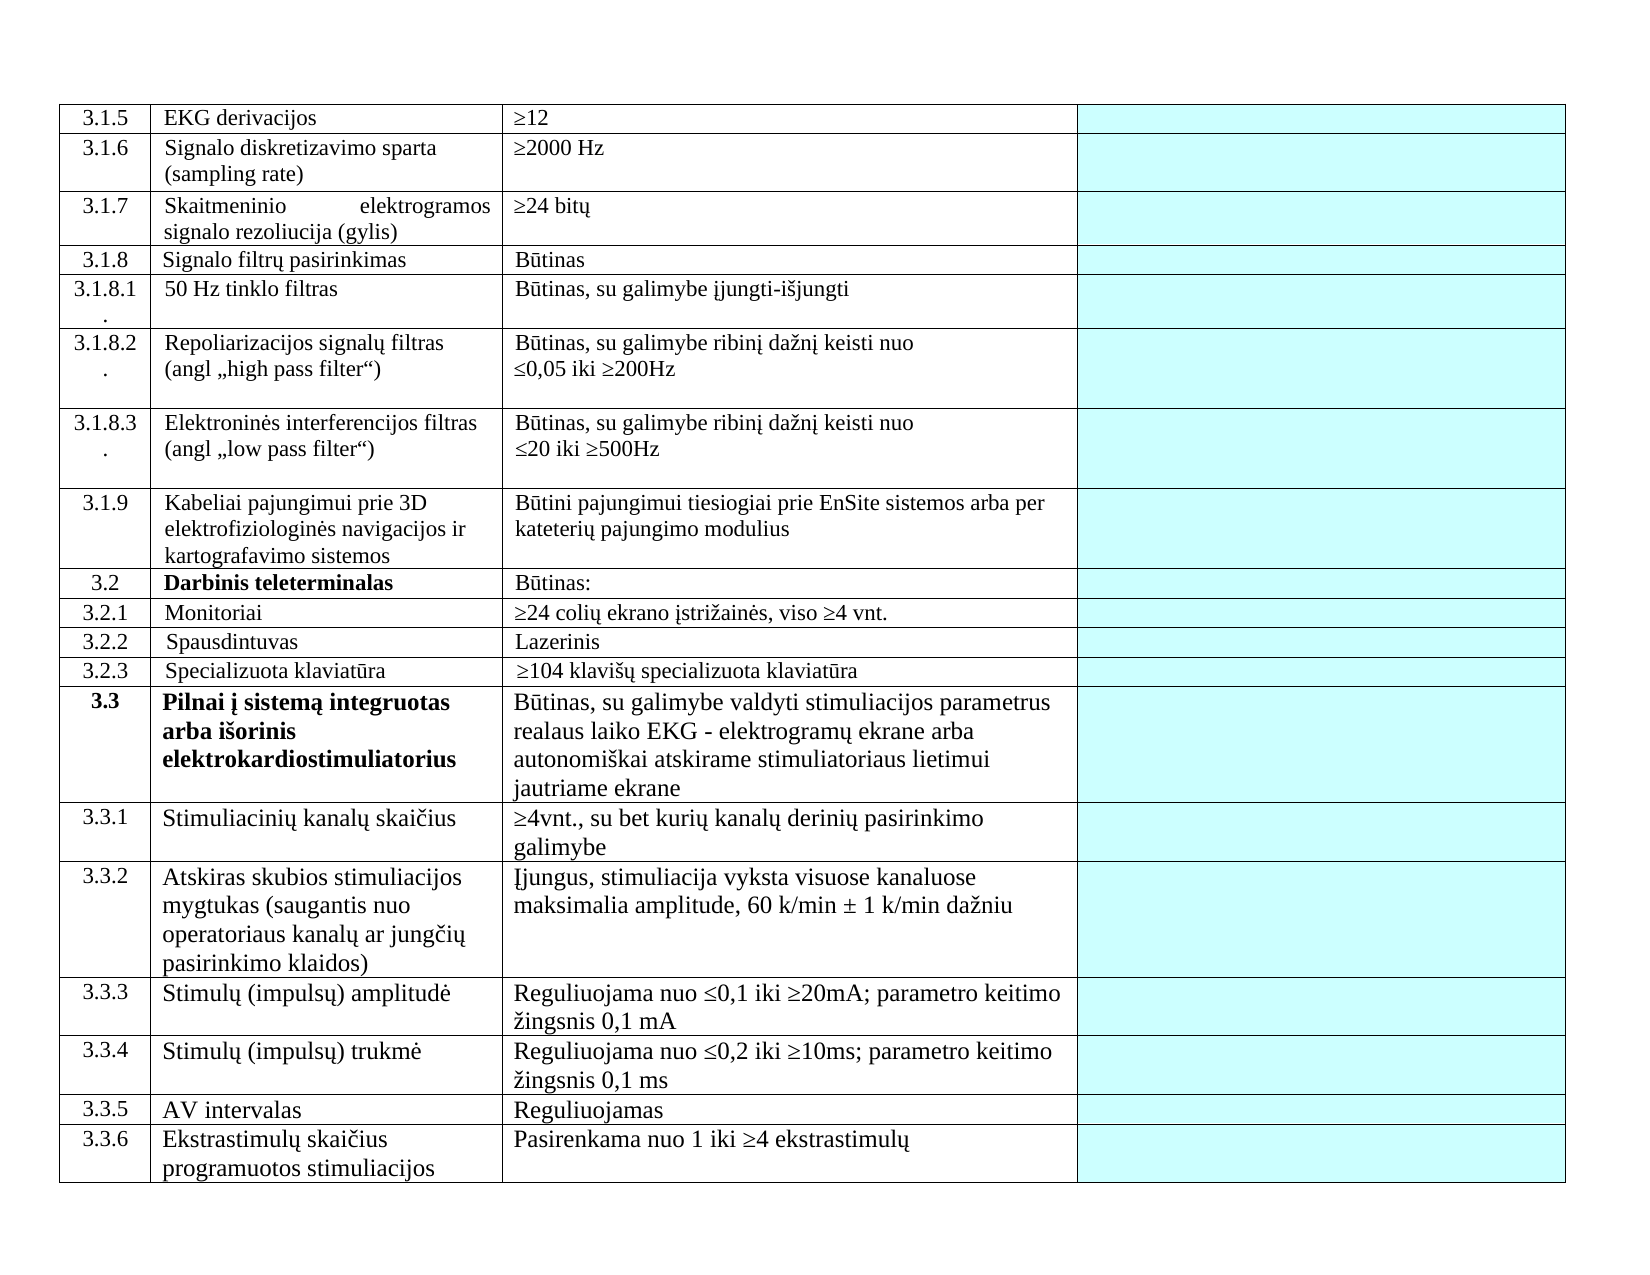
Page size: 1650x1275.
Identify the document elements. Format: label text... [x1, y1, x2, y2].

table_cell [1078, 134, 1565, 191]
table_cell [151, 1125, 502, 1182]
table_cell Spausdintuvas [151, 628, 502, 657]
table_cell Stimulų (impulsų) trukmė [151, 1036, 502, 1094]
table_cell Būtinas, su galimybe įjungti-išjungti [503, 275, 1077, 328]
table_cell [1078, 862, 1565, 977]
table_cell [1078, 409, 1565, 488]
table_cell 3.1.8 [60, 246, 150, 274]
table_cell Reguliuojama nuo ≤0,2 iki ≥10ms; parametro keitimo žingsnis 0,1 ms [503, 1036, 1077, 1094]
table_cell Signalo filtrų pasirinkimas [151, 246, 502, 274]
table_cell Reguliuojama nuo ≤0,1 iki ≥20mA; parametro keitimo žingsnis 0,1 mA [503, 978, 1077, 1035]
table_cell [1078, 329, 1565, 408]
table_cell 3.2.1 [60, 599, 150, 627]
table_cell Būtinas, su galimybe valdyti stimuliacijos parametrus realaus laiko EKG - elektrogramų ekrane arba autonomiškai atskirame stimuliatoriaus lietimui jautriame ekrane [503, 687, 1077, 802]
table_cell ≥104 klavišų specializuota klaviatūra [503, 658, 1077, 686]
table_cell Stimulų (impulsų) amplitudė [151, 978, 502, 1035]
table_cell Įjungus, stimuliacija vyksta visuose kanaluose maksimalia amplitude, 60 k/min ± 1 k/min dažniu [503, 862, 1077, 977]
table_cell Elektroninės interferencijos filtras (angl „low pass filter“) [151, 409, 502, 488]
table_cell Signalo diskretizavimo sparta (sampling rate) [151, 134, 502, 191]
table_cell [1078, 803, 1565, 861]
table_cell [1078, 1036, 1565, 1094]
table_cell 3.3.6 [60, 1125, 150, 1182]
table_cell [1078, 658, 1565, 686]
table_cell 3.1.5 [60, 105, 150, 133]
table_cell Atskiras skubios stimuliacijos mygtukas (saugantis nuo operatoriaus kanalų ar jungčių pasirinkimo klaidos) [151, 862, 502, 977]
table_cell 3.3.3 [60, 978, 150, 1035]
table_cell Lazerinis [503, 628, 1077, 657]
table_cell 3.2.2 [60, 628, 150, 657]
table_cell Kabeliai pajungimui prie 3D elektrofiziologinės navigacijos ir kartografavimo sistemos [151, 489, 502, 568]
table_cell Stimuliacinių kanalų skaičius [151, 803, 502, 861]
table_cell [503, 1125, 1077, 1182]
table_cell 3.1.8.1. [60, 275, 150, 328]
table_cell 3.3.5 [60, 1095, 150, 1123]
table_cell Darbinis teleterminalas [151, 569, 502, 598]
table_cell [1078, 489, 1565, 568]
table_cell 3.3 [60, 687, 150, 802]
table_cell 3.2.3 [60, 658, 150, 686]
table_cell [1078, 246, 1565, 274]
table_cell 3.3.1 [60, 803, 150, 861]
table_cell [1078, 687, 1565, 802]
table_cell [1078, 569, 1565, 598]
table_cell EKG derivacijos [151, 105, 502, 133]
table_cell Reguliuojamas [503, 1095, 1077, 1123]
table_cell [1078, 192, 1565, 244]
table_cell AV intervalas [151, 1095, 502, 1123]
table_cell [1078, 978, 1565, 1035]
table_cell Būtini pajungimui tiesiogiai prie EnSite sistemos arba per kateterių pajungimo modulius [503, 489, 1077, 568]
table_cell 3.1.8.2. [60, 329, 150, 408]
table_cell 3.1.7 [60, 192, 150, 244]
table_cell [1078, 105, 1565, 133]
table_cell [1078, 275, 1565, 328]
table_cell Skaitmeninio elektrogramos signalo rezoliucija (gylis) [151, 192, 502, 244]
table_cell [1078, 599, 1565, 627]
table_cell 3.1.6 [60, 134, 150, 191]
table_cell [1078, 628, 1565, 657]
table_cell 3.3.4 [60, 1036, 150, 1094]
table_cell ≥4vnt., su bet kurių kanalų derinių pasirinkimo galimybe [503, 803, 1077, 861]
table_cell Repoliarizacijos signalų filtras (angl „high pass filter“) [151, 329, 502, 408]
table_cell ≥24 colių ekrano įstrižainės, viso ≥4 vnt. [503, 599, 1077, 627]
table_cell ≥12 [503, 105, 1077, 133]
table_cell Monitoriai [151, 599, 502, 627]
table_cell ≥2000 Hz [503, 134, 1077, 191]
table_cell Būtinas: [503, 569, 1077, 598]
table_cell 3.3.2 [60, 862, 150, 977]
table_cell Pilnai į sistemą integruotas arba išorinis elektrokardiostimuliatorius [151, 687, 502, 802]
table_cell [1078, 1095, 1565, 1123]
table_cell [1078, 1125, 1565, 1182]
table_cell Specializuota klaviatūra [151, 658, 502, 686]
table_cell 3.1.9 [60, 489, 150, 568]
table_cell Būtinas, su galimybe ribinį dažnį keisti nuo ≤20 iki ≥500Hz [503, 409, 1077, 488]
table_cell Būtinas [503, 246, 1077, 274]
table_cell 3.2 [60, 569, 150, 598]
table_cell 3.1.8.3. [60, 409, 150, 488]
table_cell Būtinas, su galimybe ribinį dažnį keisti nuo ≤0,05 iki ≥200Hz [503, 329, 1077, 408]
table_cell ≥24 bitų [503, 192, 1077, 244]
table_cell 50 Hz tinklo filtras [151, 275, 502, 328]
